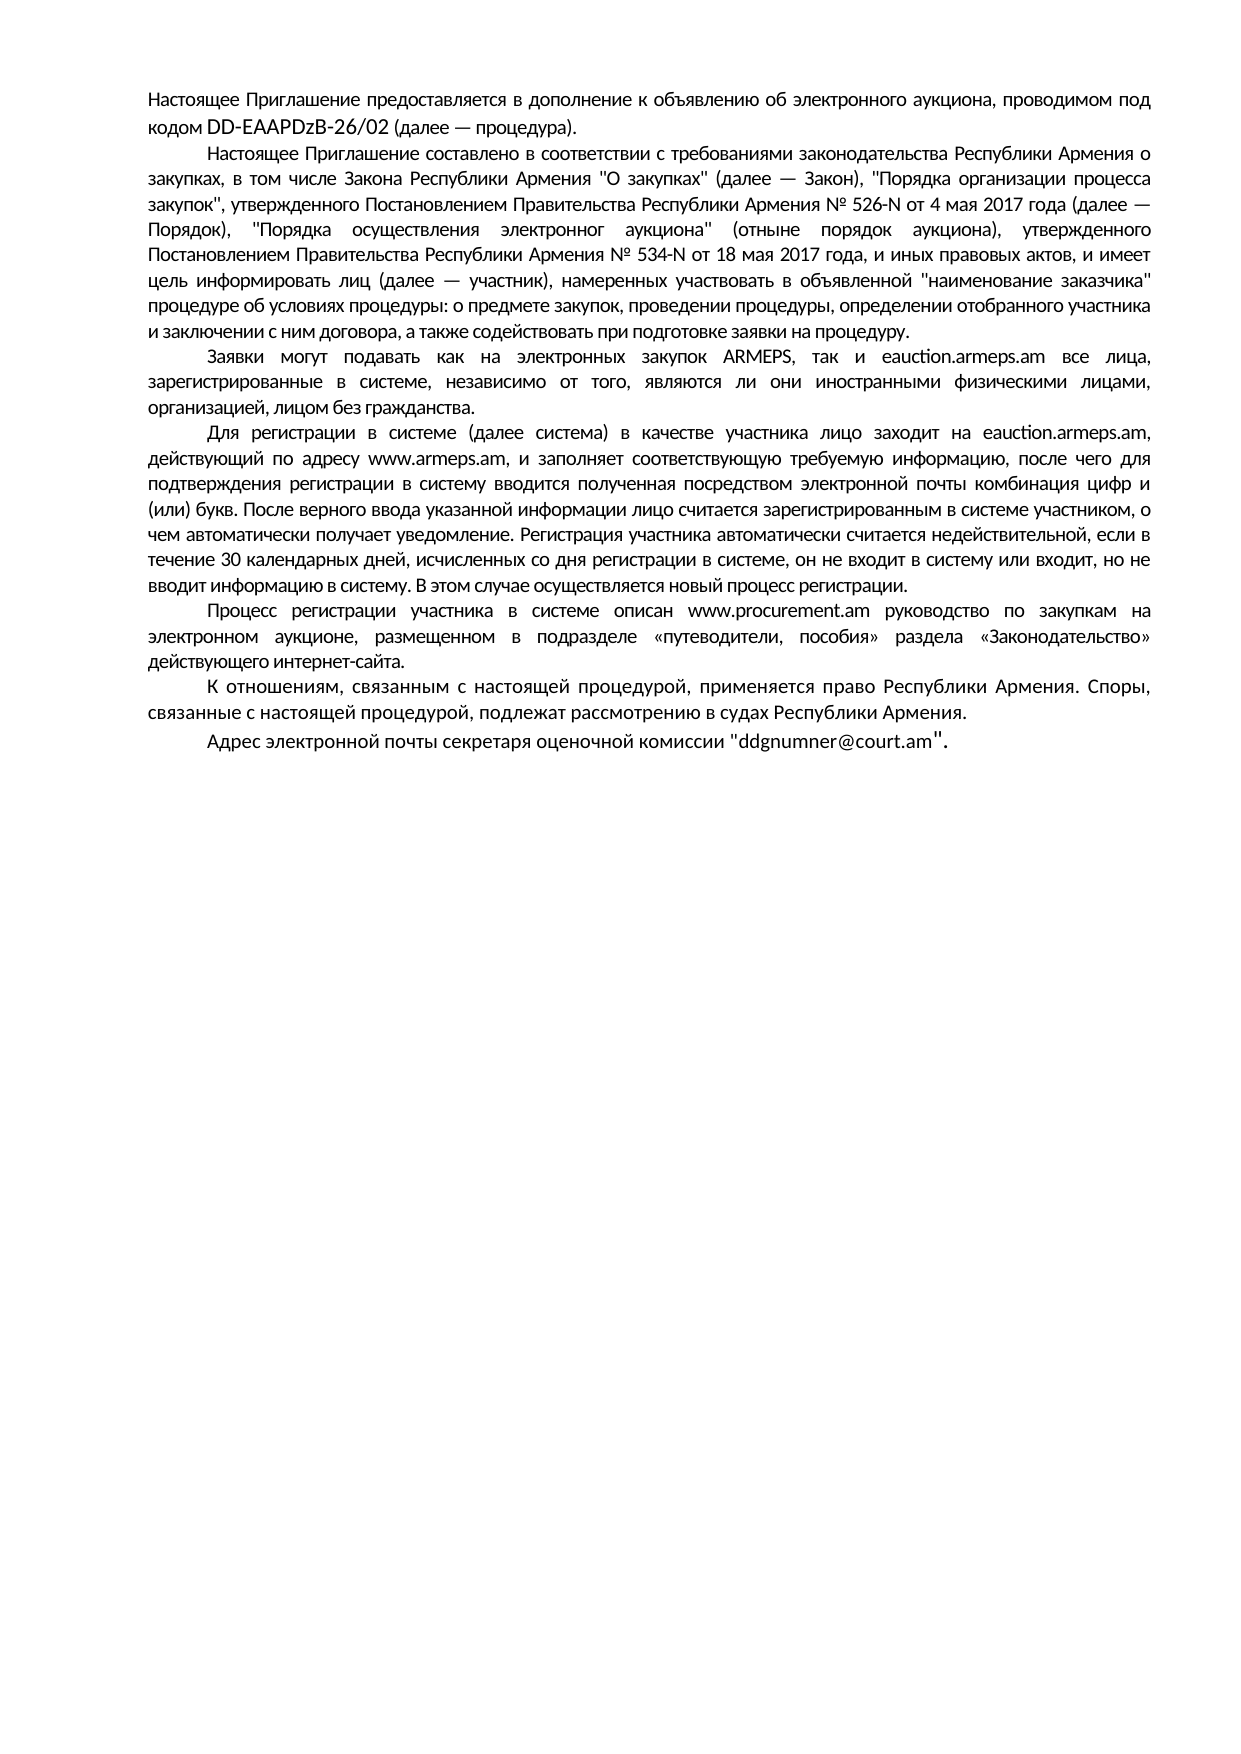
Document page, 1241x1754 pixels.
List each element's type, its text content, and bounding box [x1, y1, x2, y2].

text Настоящее Приглашение предоставляется в дополнение к объявлению об электронного аукциона, проводимом под кодом DD-EAAPDzB-26/02 (далее — процедура). [148, 86, 1152, 140]
text К отношениям, связанным с настоящей процедурой, применяется право Республики Армения. Споры, связанные с настоящей процедурой, подлежат рассмотрению в судах Республики Армения. [148, 674, 1152, 724]
text Адрес электронной почты секретаря оценочной комиссии "ddgnumner@court.am". [148, 724, 1152, 755]
text Настоящее Приглашение составлено в соответствии с требованиями законодательства Республики Армения о закупках, в том числе Закона Республики Армения "О закупках" (далее — Закон), "Порядка организации процесса закупок", утвержденного Постановлением Правительства Республики Армения № 526-N от 4 мая 2017 года (далее — Порядок), "Порядка осуществления электронног аукциона" (отныне порядок аукциона), утвержденного Постановлением Правительства Республики Армения № 534-N от 18 мая 2017 года, и иных правовых актов, и имеет цель информировать лиц (далее — участник), намеренных участвовать в объявленной "наименование заказчика" процедуре об условиях процедуры: о предмете закупок, проведении процедуры, определении отобранного участника и заключении с ним договора, а также содействовать при подготовке заявки на процедуру. [148, 140, 1152, 343]
text Для регистрации в системе (далее система) в качестве участника лицо заходит на eauction.armeps.am, действующий по адресу www.armeps.am, и заполняет соответствующую требуемую информацию, после чего для подтверждения регистрации в систему вводится полученная посредством электронной почты комбинация цифр и (или) букв. После верного ввода указанной информации лицо считается зарегистрированным в системе участником, о чем автоматически получает уведомление. Регистрация участника автоматически считается недействительной, если в течение 30 календарных дней, исчисленных со дня регистрации в системе, он не входит в систему или входит, но не вводит информацию в систему. В этом случае осуществляется новый процесс регистрации. [148, 419, 1152, 597]
text Заявки могут подавать как на электронных закупок ARMEPS, так и eauction.armeps.am все лица, зарегистрированные в системе, независимо от того, являются ли они иностранными физическими лицами, организацией, лицом без гражданства. [148, 343, 1152, 419]
text Процесс регистрации участника в системе описан www.procurement.am руководство по закупкам на электронном аукционе, размещенном в подразделе «путеводители, пособия» раздела «Законодательство» действующего интернет-сайта. [148, 597, 1152, 674]
